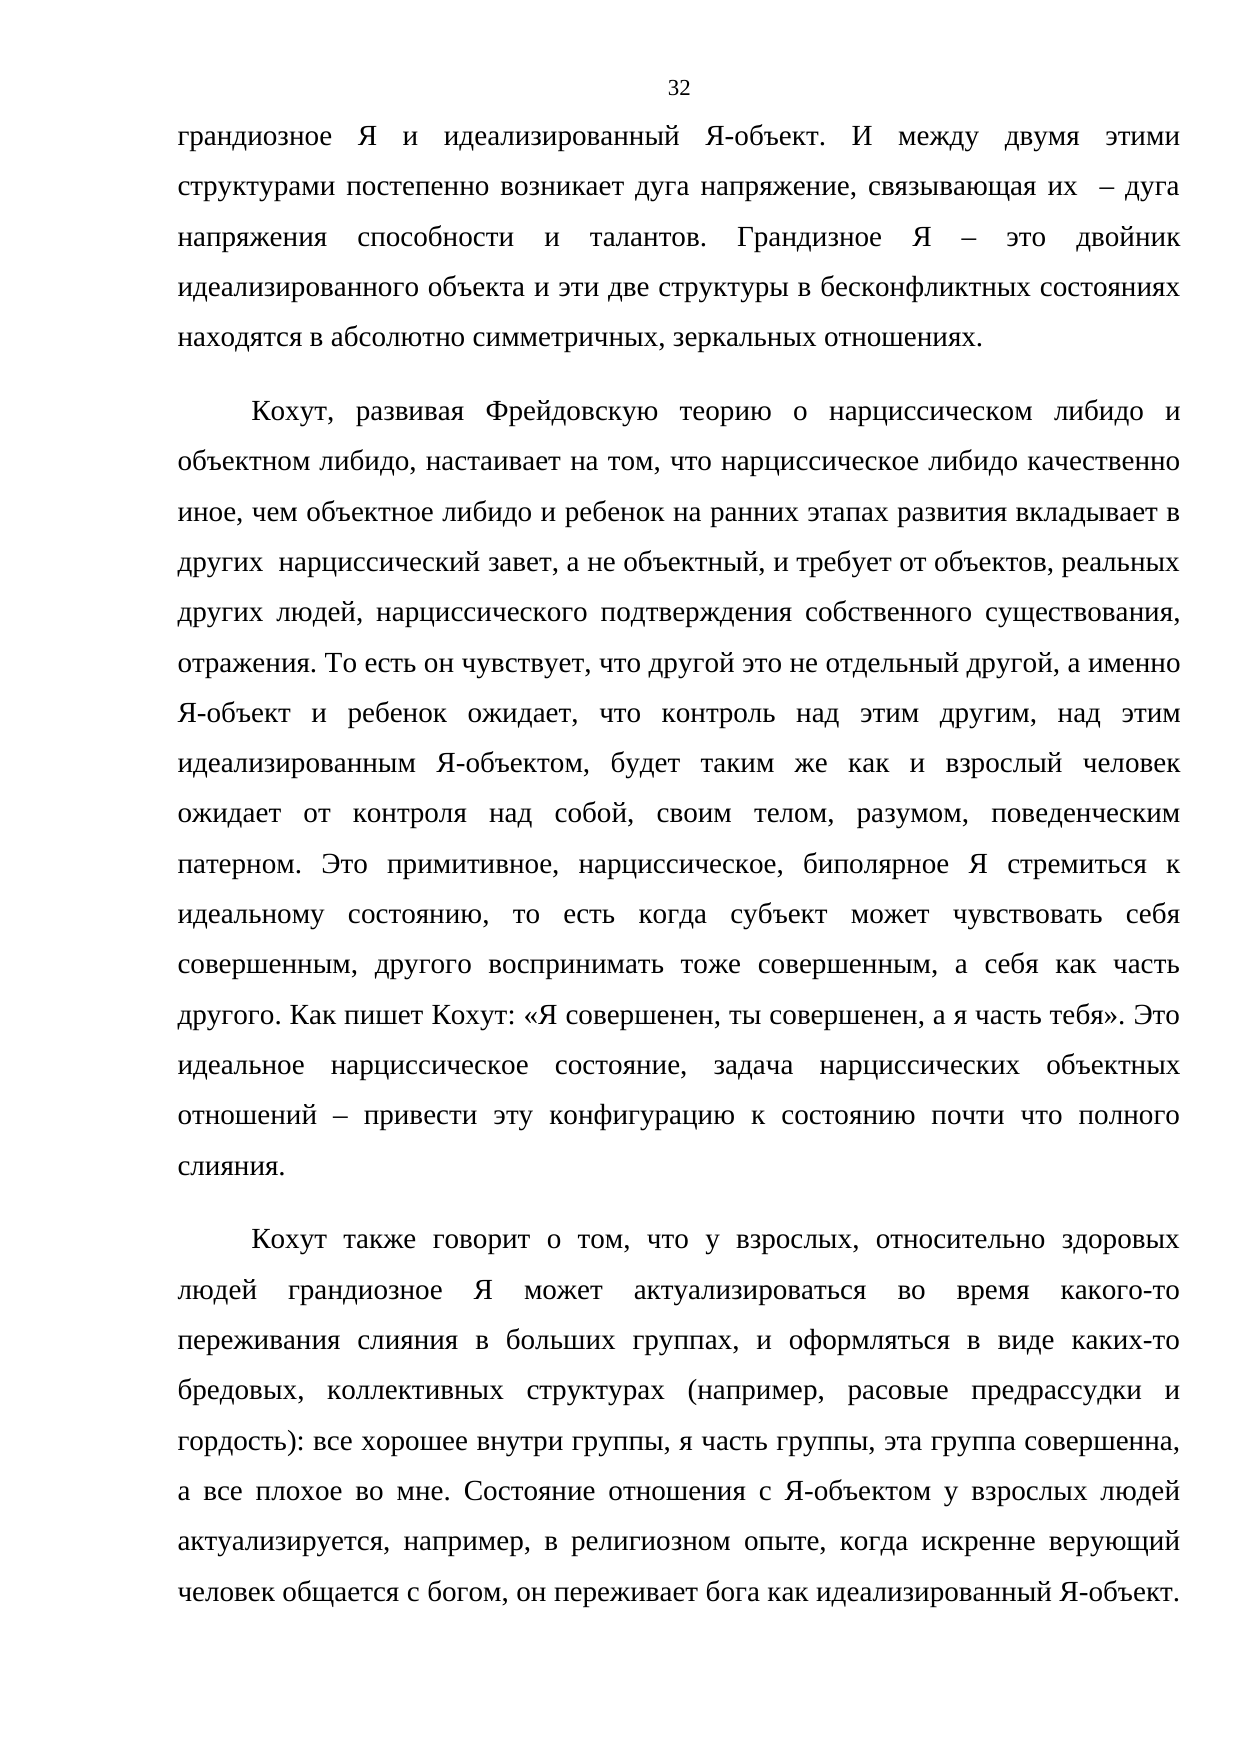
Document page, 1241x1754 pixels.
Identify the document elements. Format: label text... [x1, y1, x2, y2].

text Кохут, развивая Фрейдовскую теорию о нарциссическом либидо и объектном либидо, настаивает на том, что нарциссическое либидо качественно иное, чем объектное либидо и ребенок на ранних этапах развития вкладывает в других нарциссический завет, а не объектный, и требует от объектов, реальных других людей, нарциссического подтверждения собственного существования, отражения. То есть он чувствует, что другой это не отдельный другой, а именно Я-объект и ребенок ожидает, что контроль над этим другим, над этим идеализированным Я-объектом, будет таким же как и взрослый человек ожидает от контроля над собой, своим телом, разумом, поведенческим патерном. Это примитивное, нарциссическое, биполярное Я стремиться к идеальному состоянию, то есть когда субъект может чувствовать себя совершенным, другого воспринимать тоже совершенным, а себя как часть другого. Как пишет Кохут: «Я совершенен, ты совершенен, а я часть тебя». Это идеальное нарциссическое состояние, задача нарциссических объектных отношений – привести эту конфигурацию к состоянию почти что полного слияния. [177, 393, 1181, 1181]
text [177, 118, 1181, 353]
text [177, 1222, 1181, 1607]
